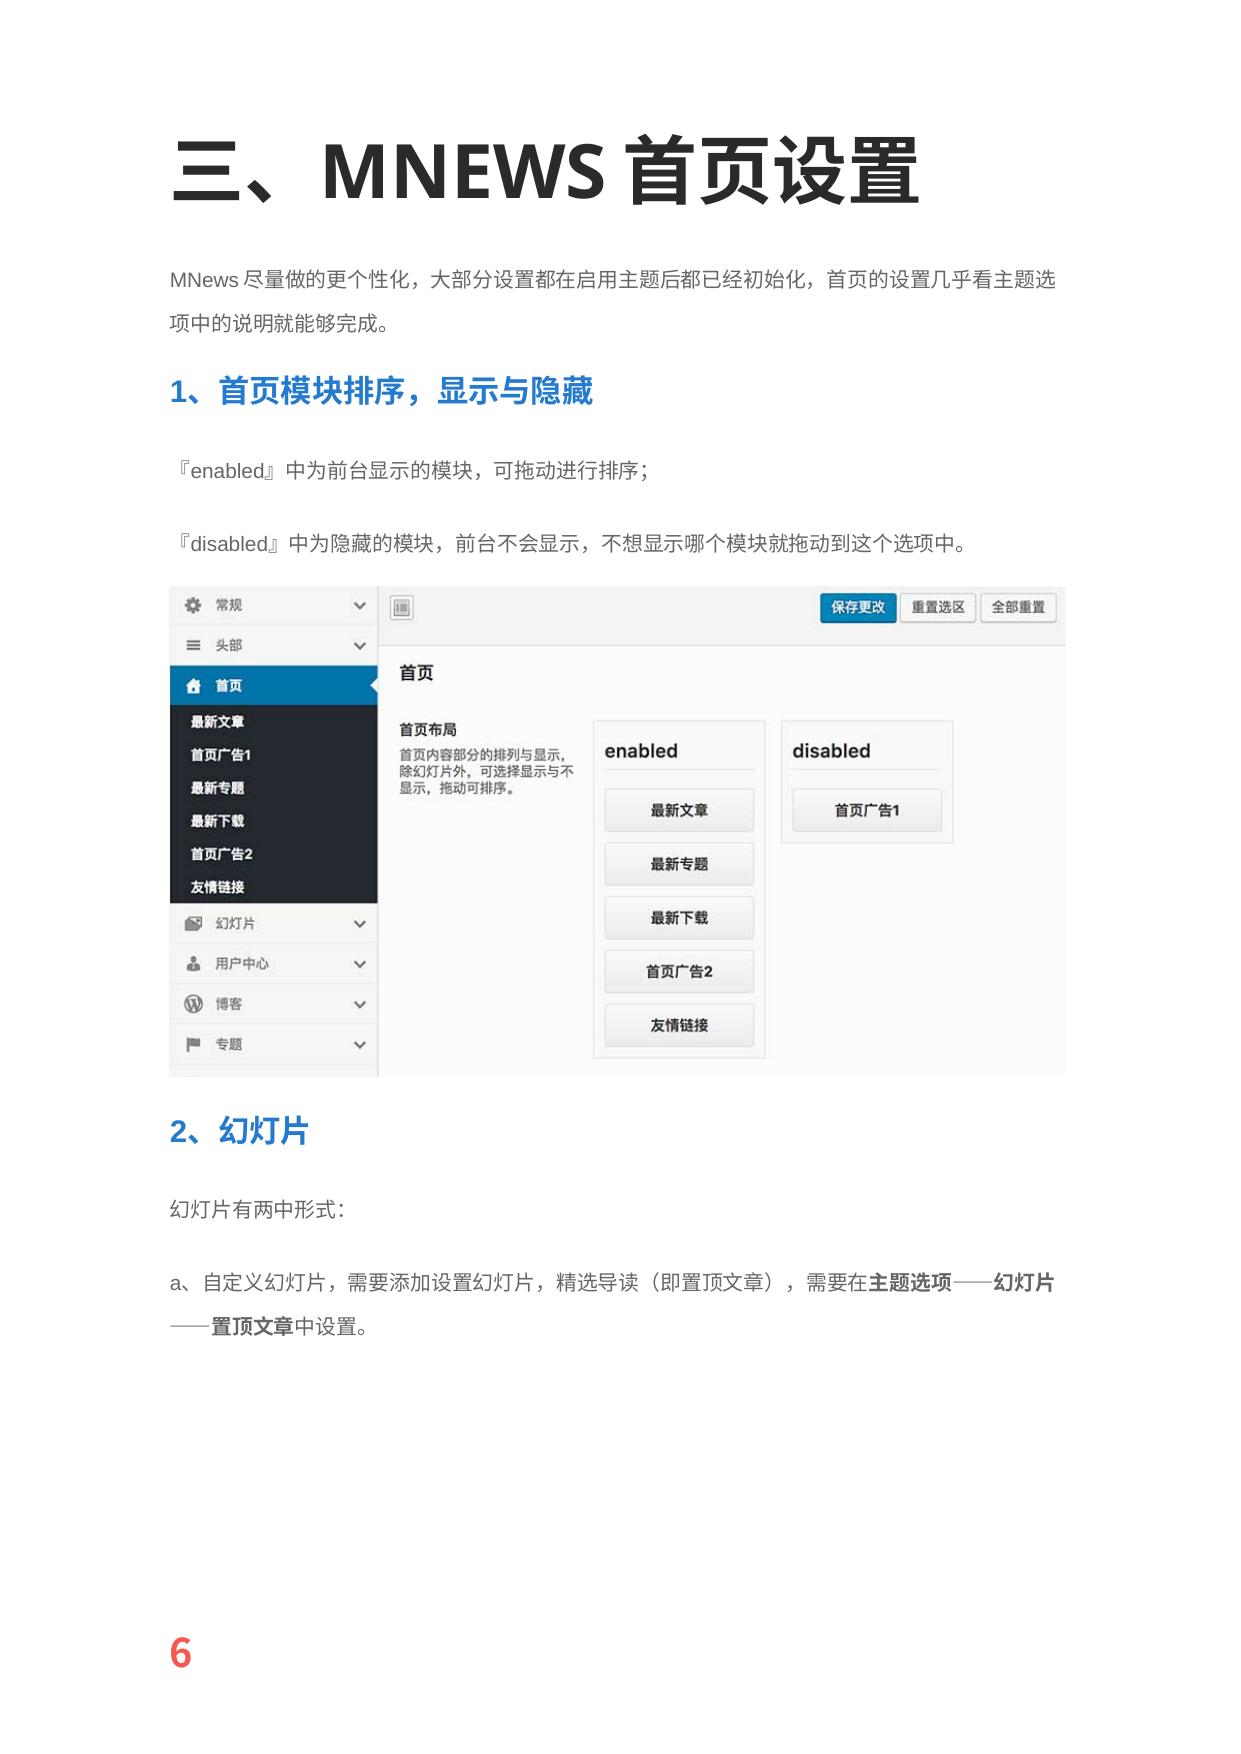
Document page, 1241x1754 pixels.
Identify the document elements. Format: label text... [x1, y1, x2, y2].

subtitle 三、MNews首页设置 [169, 112, 1071, 221]
subtitle 1、首页模块排序，显示与隐藏 [169, 367, 1071, 412]
text 幻灯片有两中形式： [169, 1180, 1071, 1224]
text 『disabled』中为隐藏的模块，前台不会显示，不想显示哪个模块就拖动到这个选项中。 [169, 514, 1071, 558]
picture [169, 586, 1066, 1077]
text MNews尽量做的更个性化，大部分设置都在启用主题后都已经初始化，首页的设置几乎看主题选项中的说明就能够完成。 [169, 250, 1071, 337]
subtitle 2、幻灯片 [169, 1106, 1071, 1151]
text a、自定义幻灯片，需要添加设置幻灯片，精选导读（即置顶文章），需要在主题选项——幻灯片——置顶文章中设置。 [169, 1253, 1071, 1341]
text 『enabled』中为前台显示的模块，可拖动进行排序； [169, 441, 1071, 485]
